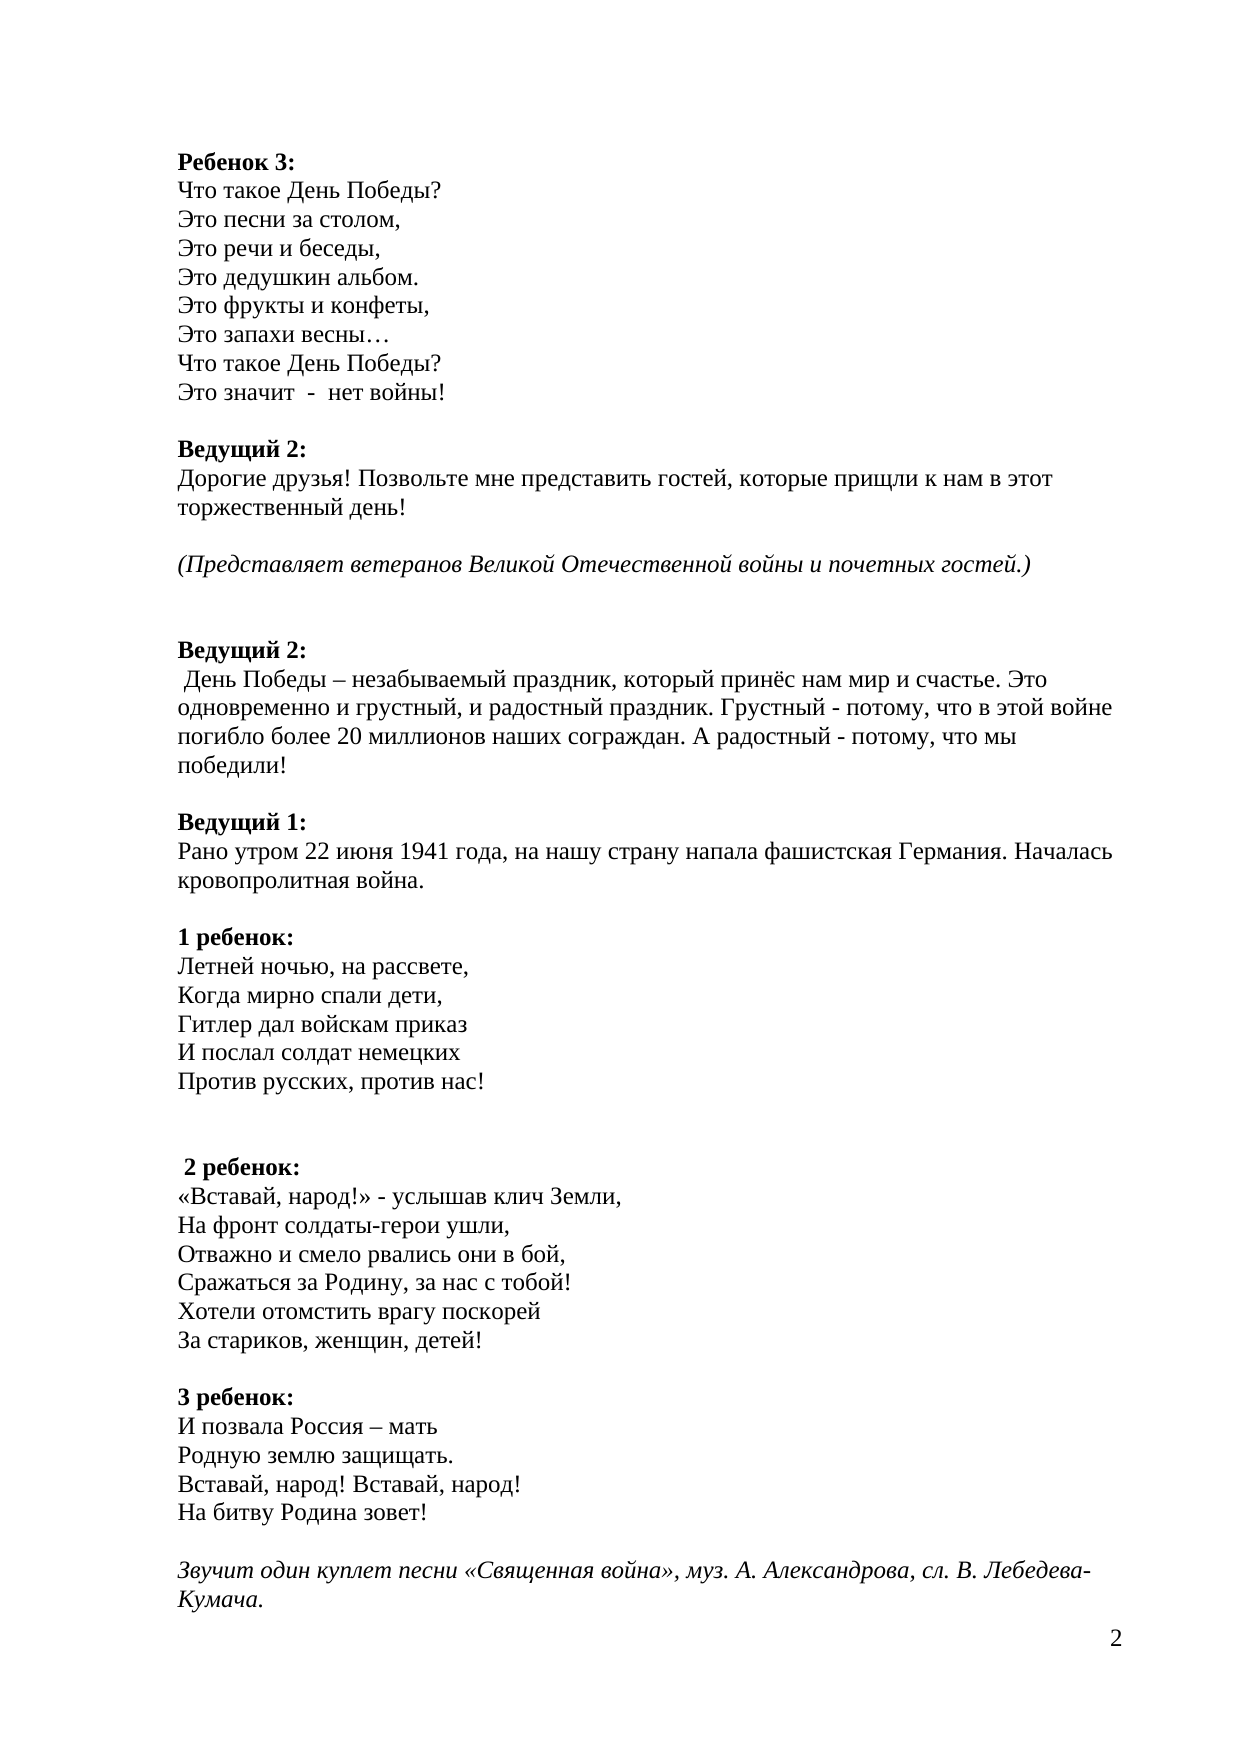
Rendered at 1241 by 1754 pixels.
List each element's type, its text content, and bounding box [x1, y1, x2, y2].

text Это запахи весны… [177, 319, 1122, 348]
text Гитлер дал войскам приказ [177, 1009, 1122, 1037]
text 3 ребенок: [177, 1382, 1122, 1411]
text Это речи и беседы, [177, 233, 1122, 262]
text «Вставай, народ!» - услышав клич Земли, [177, 1181, 1122, 1210]
text Против русских, против нас! [177, 1066, 1122, 1095]
text На фронт солдаты-герои ушли, [177, 1210, 1122, 1239]
text Это значит - нет войны! [177, 377, 1122, 406]
text День Победы – незабываемый праздник, который принёс нам мир и счастье. Это одновременно и грустный, и радостный праздник. Грустный - потому, что в этой войне погибло более 20 миллионов наших сограждан. А радостный - потому, что мы победили! [177, 664, 1122, 779]
text Ведущий 2: [177, 434, 1122, 463]
text Родную землю защищать. [177, 1440, 1122, 1469]
text Это дедушкин альбом. [177, 262, 1122, 291]
text Что такое День Победы? [177, 176, 1122, 204]
text Ведущий 1: [177, 807, 1122, 836]
text Отважно и смело рвались они в бой, [177, 1239, 1122, 1267]
text Звучит один куплет песни «Священная война», муз. А. Александрова, сл. В. Лебедева-Кумача. [177, 1555, 1122, 1612]
text И позвала Россия – мать [177, 1411, 1122, 1440]
text Ребенок 3: [177, 147, 1122, 176]
text 1 ребенок: [177, 922, 1122, 951]
text Что такое День Победы? [177, 348, 1122, 377]
text Когда мирно спали дети, [177, 980, 1122, 1009]
text На битву Родина зовет! [177, 1497, 1122, 1526]
text За стариков, женщин, детей! [177, 1325, 1122, 1354]
text И послал солдат немецких [177, 1037, 1122, 1066]
text Дорогие друзья! Позвольте мне представить гостей, которые прищли к нам в этот торжественный день! [177, 463, 1122, 521]
text Хотели отомстить врагу поскорей [177, 1296, 1122, 1325]
text Это фрукты и конфеты, [177, 291, 1122, 319]
text Летней ночью, на рассвете, [177, 951, 1122, 980]
text Рано утром 22 июня 1941 года, на нашу страну напала фашистская Германия. Началась кровопролитная война. [177, 836, 1122, 894]
text Сражаться за Родину, за нас с тобой! [177, 1267, 1122, 1296]
text (Представляет ветеранов Великой Отечественной войны и почетных гостей.) [177, 549, 1122, 578]
text Вставай, народ! Вставай, народ! [177, 1469, 1122, 1497]
text 2 ребенок: [177, 1152, 1122, 1181]
text Ведущий 2: [177, 635, 1122, 664]
text Это песни за столом, [177, 204, 1122, 233]
